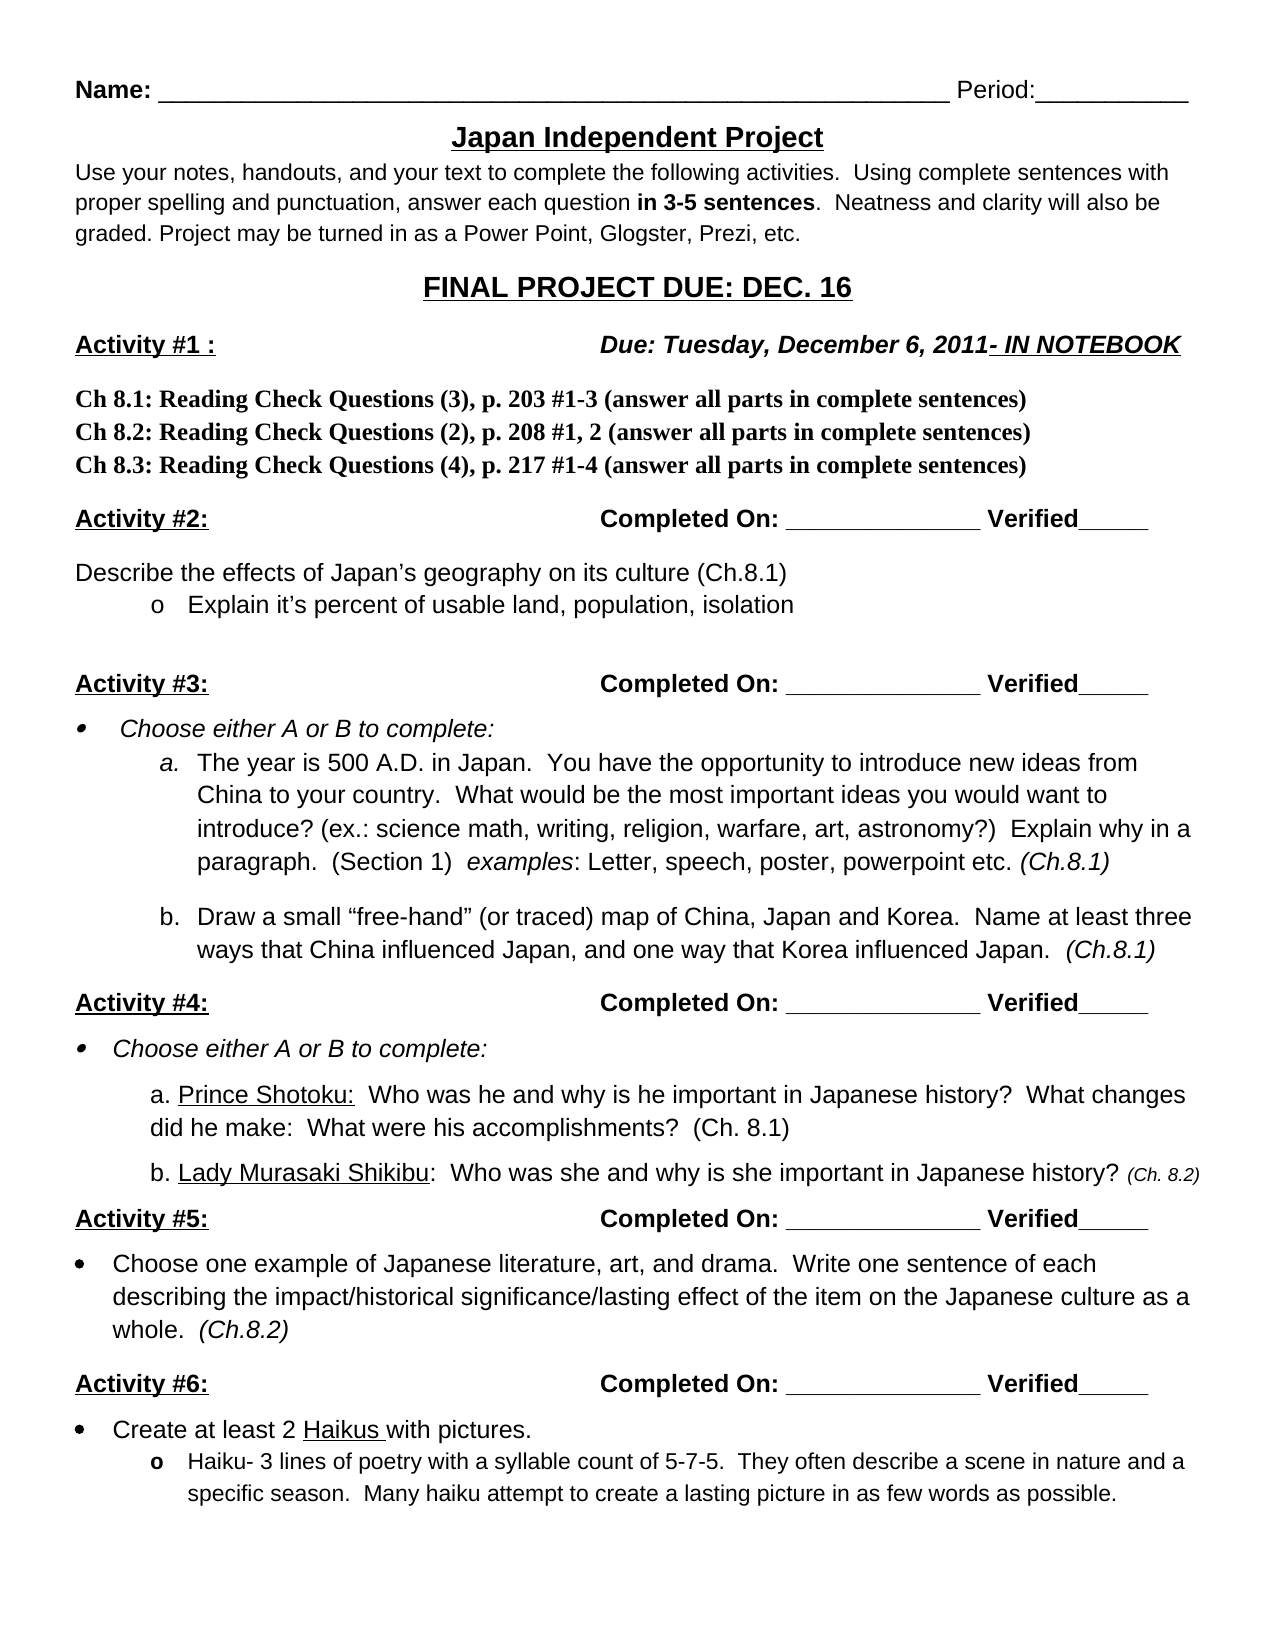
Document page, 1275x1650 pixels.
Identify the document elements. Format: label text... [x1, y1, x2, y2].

list Draw a small “free-hand” (or traced) map of China, Japan and Korea. Name at least three ways that China influenced Japan, and one way that Korea influenced Japan. (Ch.8.1) [159, 902, 1200, 963]
text Activity #3: Completed On: ______________ Verified_____ [75, 669, 1200, 698]
text a. Prince Shotoku: Who was he and why is he important in Japanese history? What changes did he make: What were his accomplishments? (Ch. 8.1) [150, 1079, 1200, 1141]
list Create at least 2 Haikus with pictures. [75, 1415, 1200, 1443]
text Activity #6: Completed On: ______________ Verified_____ [75, 1369, 1200, 1398]
list Choose either A or B to complete: [75, 1034, 1200, 1063]
list Explain it’s percent of usable land, population, isolation [150, 591, 1200, 621]
text Activity #4: Completed On: ______________ Verified_____ [75, 988, 1200, 1017]
text FINAL PROJECT DUE: DEC. 16 [75, 271, 1200, 304]
text Ch 8.1: Reading Check Questions (3), p. 203 #1-3 (answer all parts in complete sentences) Ch 8.2: Reading Check Questions (2), p. 208 #1, 2 (answer all parts in complete sentences) Ch 8.3: Reading Check Questions (4), p. 217 #1-4 (answer all parts in complete sentences) [75, 384, 1200, 478]
text Describe the effects of Japan’s geography on its culture (Ch.8.1) [75, 557, 1200, 586]
list Activity #2: Completed On: ______________ Verified_____ [75, 504, 1200, 532]
text Activity #5: Completed On: ______________ Verified_____ [75, 1204, 1200, 1232]
text Activity #1 : Due: Tuesday, December 6, 2011- IN NOTEBOOK [75, 330, 1200, 359]
list The year is 500 A.D. in Japan. You have the opportunity to introduce new ideas from China to your country. What would be the most important ideas you would want to introduce? (ex.: science math, writing, religion, warfare, art, astronomy?) Explain why in a paragraph. (Section 1) examples: Letter, speech, poster, powerpoint etc. (Ch.8.1) [159, 747, 1200, 875]
text b. Lady Murasaki Shikibu: Who was she and why is she important in Japanese history? (Ch. 8.2) [150, 1158, 1200, 1187]
list Choose either A or B to complete: [75, 714, 1200, 743]
list Haiku- 3 lines of poetry with a syllable count of 5-7-5. They often describe a scene in nature and a specific season. Many haiku attempt to create a lasting picture in as few words as possible. [150, 1448, 1200, 1506]
list Choose one example of Japanese literature, art, and drama. Write one sentence of each describing the impact/historical significance/lasting effect of the item on the Japanese culture as a whole. (Ch.8.2) [75, 1249, 1200, 1344]
text Use your notes, handouts, and your text to complete the following activities. Using complete sentences with proper spelling and punctuation, answer each question in 3-5 sentences. Neatness and clarity will also be graded. Project may be turned in as a Power Point, Glogster, Prezi, etc. [75, 159, 1200, 246]
text Japan Independent Project [75, 121, 1200, 154]
text Name: _________________________________________________________ Period:___________ [75, 75, 1200, 104]
